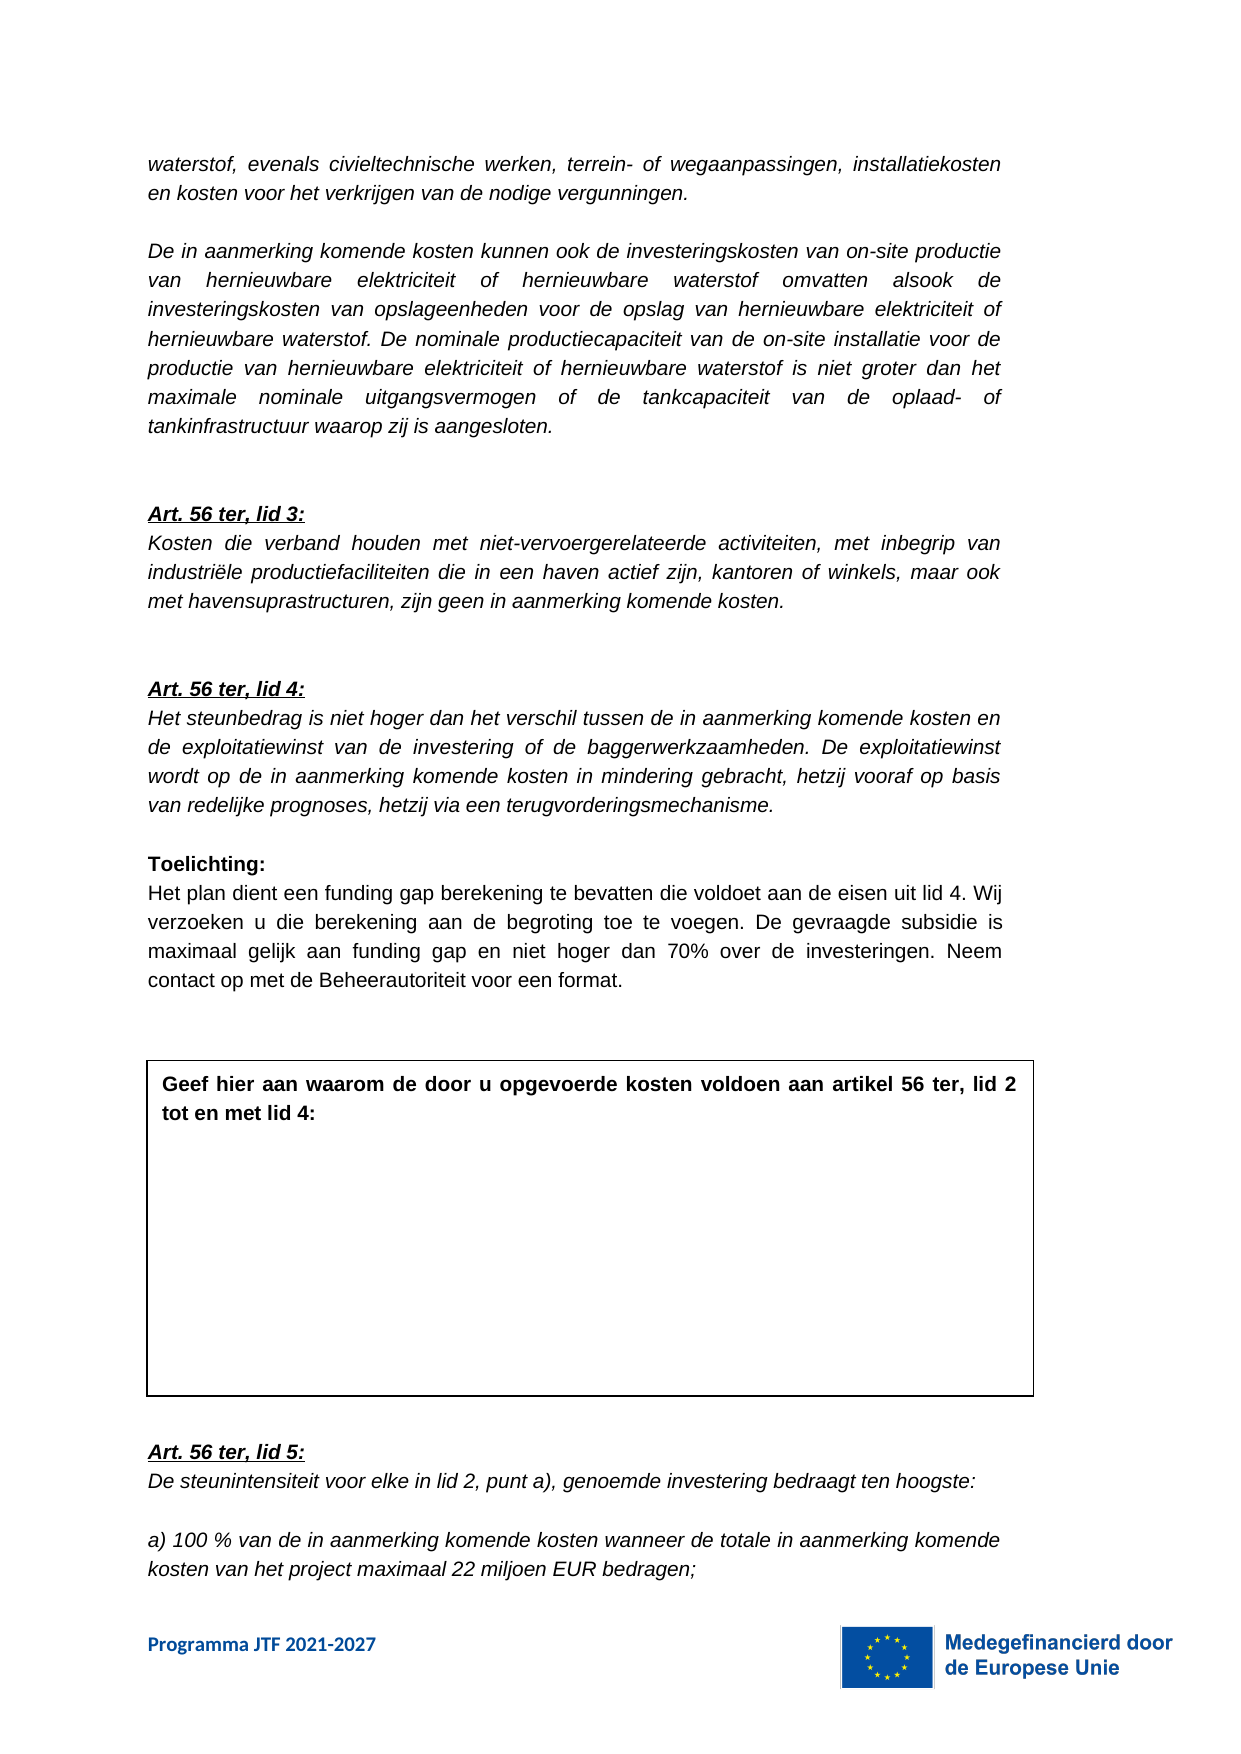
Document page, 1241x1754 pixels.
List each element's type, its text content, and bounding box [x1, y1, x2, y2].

text Toelichting: Het plan dient een funding gap berekening te bevatten die voldoet aan de eisen uit lid 4. Wij verzoeken u die berekening aan de begroting toe te voegen. De gevraagde subsidie is maximaal gelijk aan funding gap en niet hoger dan 70% over de investeringen. Neem contact op met de Beheerautoriteit voor een format. [148, 848, 1004, 993]
text Het steunbedrag is niet hoger dan het verschil tussen de in aanmerking komende kosten en de exploitatiewinst van de investering of de baggerwerkzaamheden. De exploitatiewinst wordt op de in aanmerking komende kosten in mindering gebracht, hetzij vooraf op basis van redelijke prognoses, hetzij via een terugvorderingsmechanisme. [148, 702, 1004, 818]
text Art. 56 ter, lid 4: [148, 673, 1004, 702]
text a) 100 % van de in aanmerking komende kosten wanneer de totale in aanmerking komende kosten van het project maximaal 22 miljoen EUR bedragen; [148, 1524, 1004, 1582]
text De steunintensiteit voor elke in lid 2, punt a), genoemde investering bedraagt ten hoogste: [148, 1466, 1004, 1495]
text Art. 56 ter, lid 5: [148, 1436, 1004, 1466]
text Kosten die verband houden met niet-vervoergerelateerde activiteiten, met inbegrip van industriële productiefaciliteiten die in een haven actief zijn, kantoren of winkels, maar ook met havensuprastructuren, zijn geen in aanmerking komende kosten. [148, 527, 1004, 614]
text Art. 56 ter, lid 3: [148, 498, 1004, 527]
picture [838, 1623, 1179, 1690]
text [148, 148, 1004, 206]
text De in aanmerking komende kosten kunnen ook de investeringskosten van on-site productie van hernieuwbare elektriciteit of hernieuwbare waterstof omvatten alsook de investeringskosten van opslageenheden voor de opslag van hernieuwbare elektriciteit of hernieuwbare waterstof. De nominale productiecapaciteit van de on-site installatie voor de productie van hernieuwbare elektriciteit of hernieuwbare waterstof is niet groter dan het maximale nominale uitgangsvermogen of de tankcapaciteit van de oplaad- of tankinfrastructuur waarop zij is aangesloten. [148, 235, 1004, 439]
